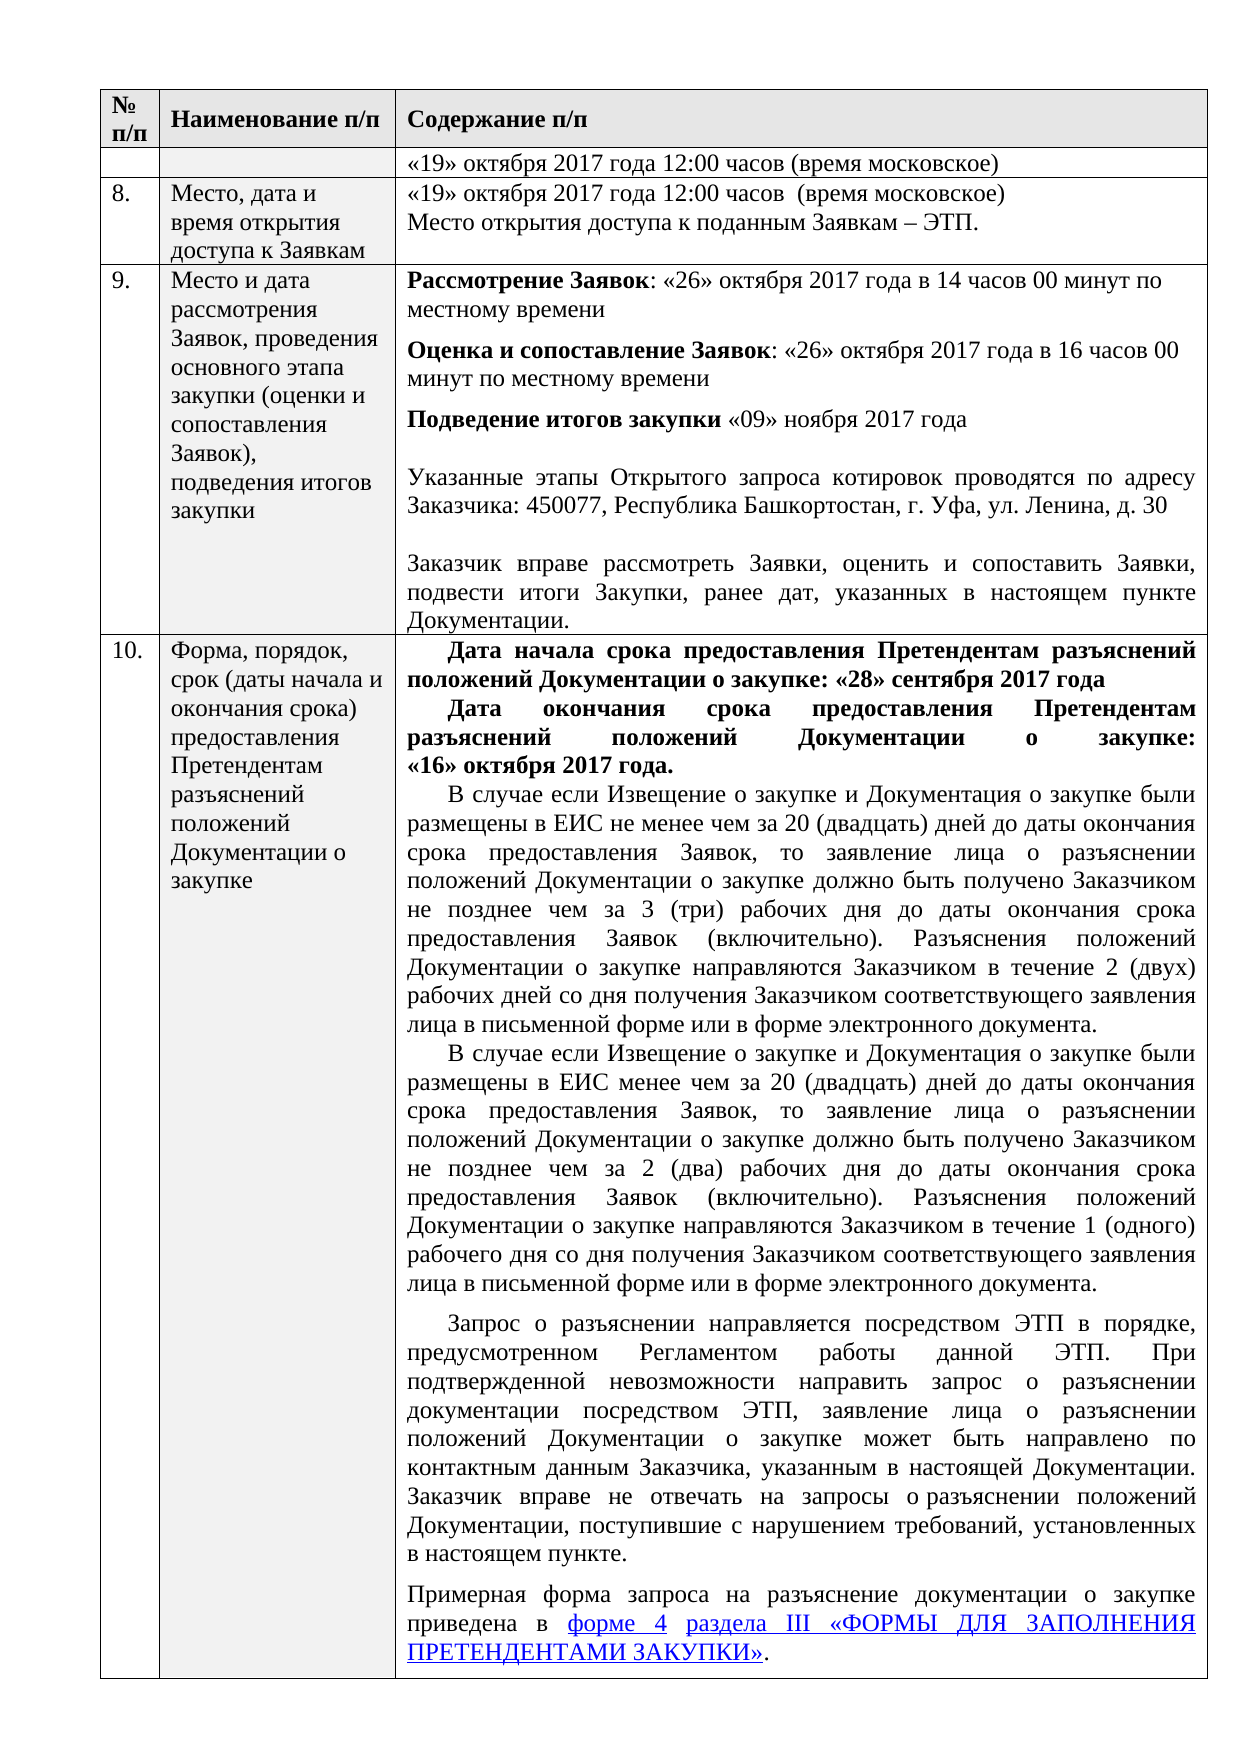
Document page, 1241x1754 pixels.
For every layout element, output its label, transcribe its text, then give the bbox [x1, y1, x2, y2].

table_header Содержание п/п [396, 90, 1207, 147]
table_cell [101, 635, 159, 1677]
table_header № п/п [101, 90, 159, 147]
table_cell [160, 148, 395, 177]
table_header Наименование п/п [160, 90, 395, 147]
table_cell [101, 178, 159, 264]
table_cell «19» октября 2017 года 12:00 часов (время московское) Место открытия доступа к поданным Заявкам – ЭТП. [396, 178, 1207, 264]
table_cell Рассмотрение Заявок: «26» октября 2017 года в 14 часов 00 минут по местному времени Оценка и сопоставление Заявок: «26» октября 2017 года в 16 часов 00 минут по местному времени Подведение итогов закупки «09» ноября 2017 года Указанные этапы Открытого запроса котировок проводятся по адресу Заказчика: 450077, Республика Башкортостан, г. Уфа, ул. Ленина, д. 30 Заказчик вправе рассмотреть Заявки, оценить и сопоставить Заявки, подвести итоги Закупки, ранее дат, указанных в настоящем пункте Документации. [396, 265, 1207, 634]
table_cell Место и дата рассмотрения Заявок, проведения основного этапа закупки (оценки и сопоставления Заявок), подведения итогов закупки [160, 265, 395, 634]
table_cell Место, дата и время открытия доступа к Заявкам [160, 178, 395, 264]
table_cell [396, 635, 1207, 1677]
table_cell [396, 148, 1207, 177]
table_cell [160, 635, 395, 1677]
table_cell [101, 265, 159, 634]
table_cell [101, 148, 159, 177]
